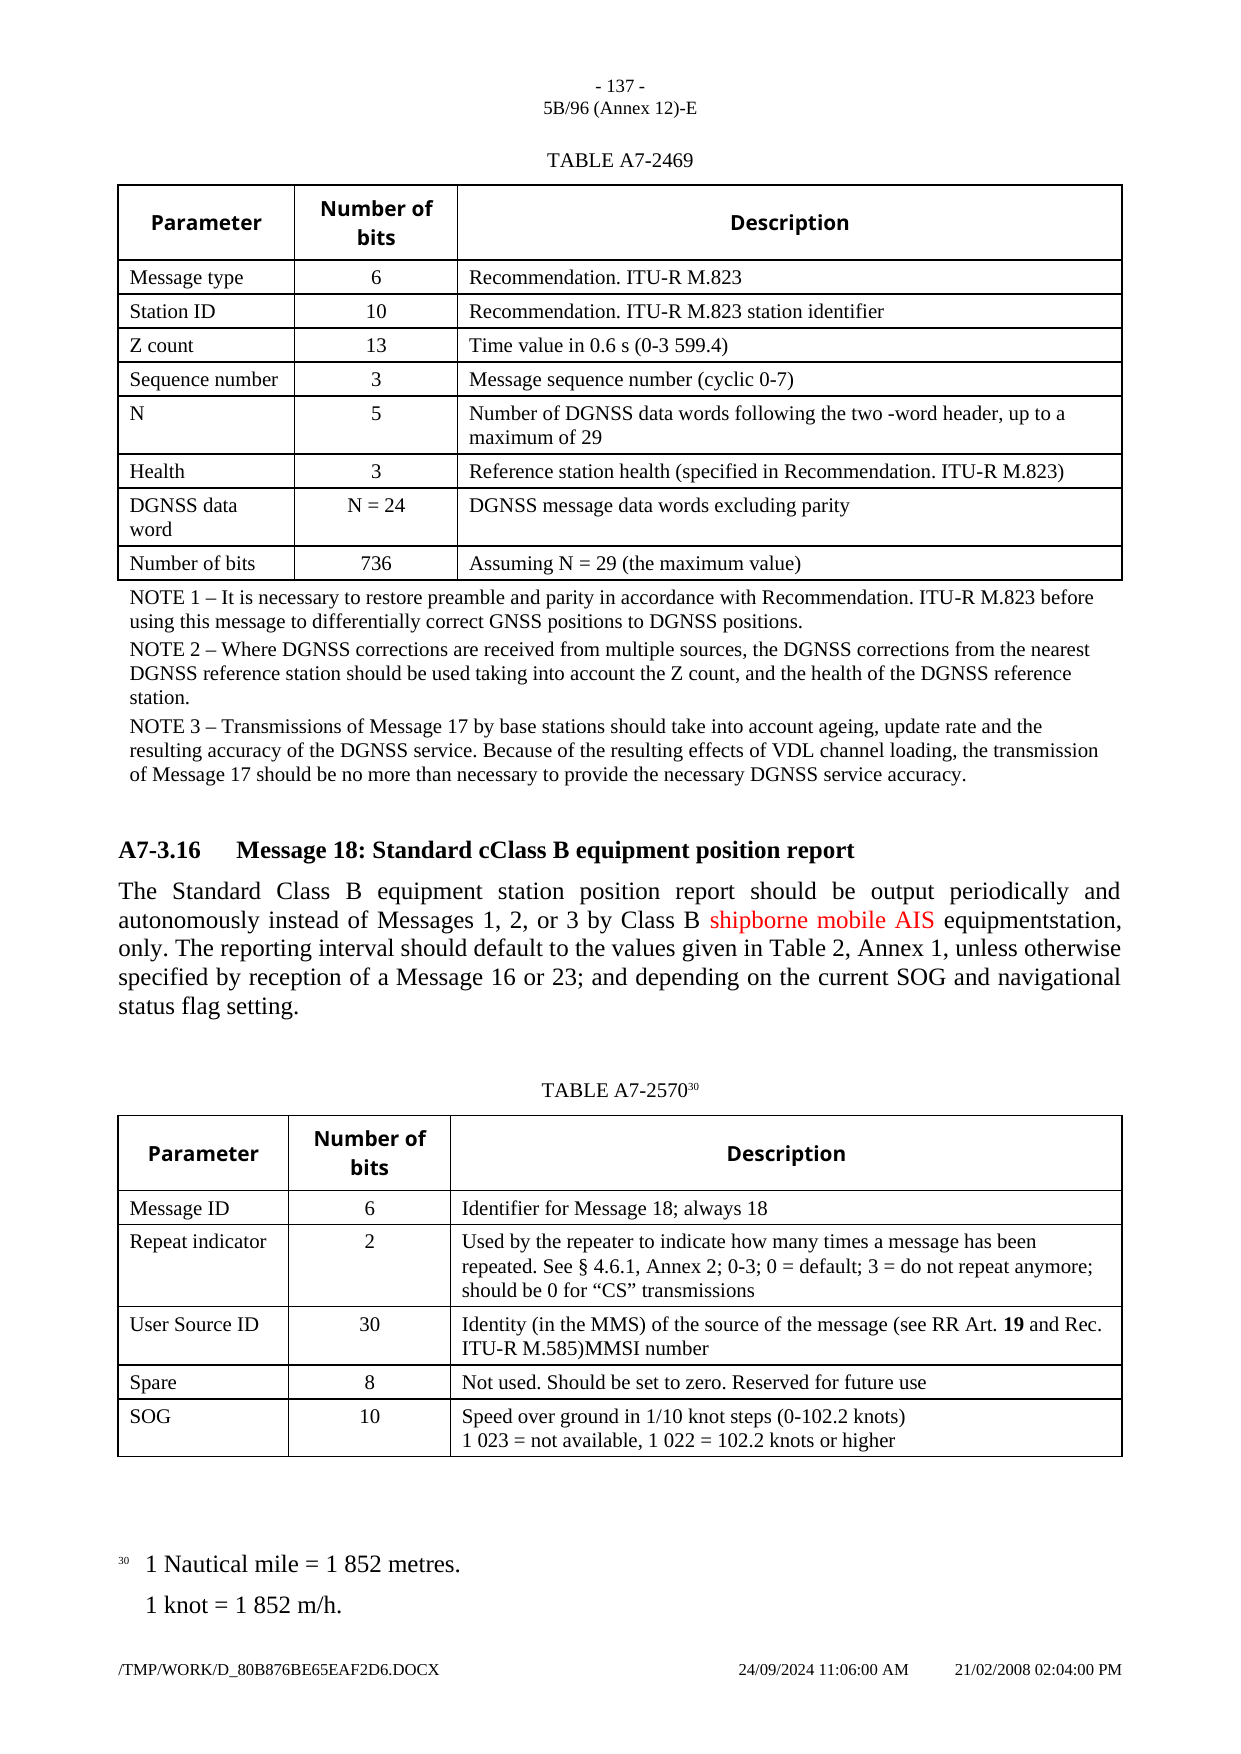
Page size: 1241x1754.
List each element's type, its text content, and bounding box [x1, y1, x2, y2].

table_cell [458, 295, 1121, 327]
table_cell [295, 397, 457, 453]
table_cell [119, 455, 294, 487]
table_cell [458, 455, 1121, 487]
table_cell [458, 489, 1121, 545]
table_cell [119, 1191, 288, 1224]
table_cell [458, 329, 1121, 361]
text TABLE [118, 1078, 1122, 1102]
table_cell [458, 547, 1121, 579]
text TABLE [118, 148, 1122, 172]
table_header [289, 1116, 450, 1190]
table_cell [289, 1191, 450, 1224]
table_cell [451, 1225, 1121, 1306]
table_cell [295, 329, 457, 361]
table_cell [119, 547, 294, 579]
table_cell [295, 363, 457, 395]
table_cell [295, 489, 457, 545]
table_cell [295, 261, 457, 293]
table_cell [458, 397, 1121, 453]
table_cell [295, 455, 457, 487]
text The Standard Class B position report should be output periodically and autonomously instead of Messages 1, 2, or 3 by Class B , only. The reporting interval should default to the values given in Table 2, Annex 1, unless otherwise specified by reception of a Message 16 or 23; and depending on the current SOG and navigational status flag setting. [118, 876, 1122, 1020]
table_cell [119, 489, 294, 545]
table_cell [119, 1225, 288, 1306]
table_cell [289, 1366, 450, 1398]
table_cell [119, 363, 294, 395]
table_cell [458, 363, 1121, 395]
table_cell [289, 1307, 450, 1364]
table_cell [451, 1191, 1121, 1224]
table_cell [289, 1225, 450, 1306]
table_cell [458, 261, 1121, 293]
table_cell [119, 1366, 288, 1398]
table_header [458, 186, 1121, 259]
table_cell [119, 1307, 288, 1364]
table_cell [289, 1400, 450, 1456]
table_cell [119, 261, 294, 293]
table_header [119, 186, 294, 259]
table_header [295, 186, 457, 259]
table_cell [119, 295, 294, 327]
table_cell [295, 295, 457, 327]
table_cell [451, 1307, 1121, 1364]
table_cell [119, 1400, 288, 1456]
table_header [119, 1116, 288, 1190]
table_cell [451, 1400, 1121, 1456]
subtitle 3.16 Message 18: Standard lass B equipment position report [118, 835, 1122, 863]
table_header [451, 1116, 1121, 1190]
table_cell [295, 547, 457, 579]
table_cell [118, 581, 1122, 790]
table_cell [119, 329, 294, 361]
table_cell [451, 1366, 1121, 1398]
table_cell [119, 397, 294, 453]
